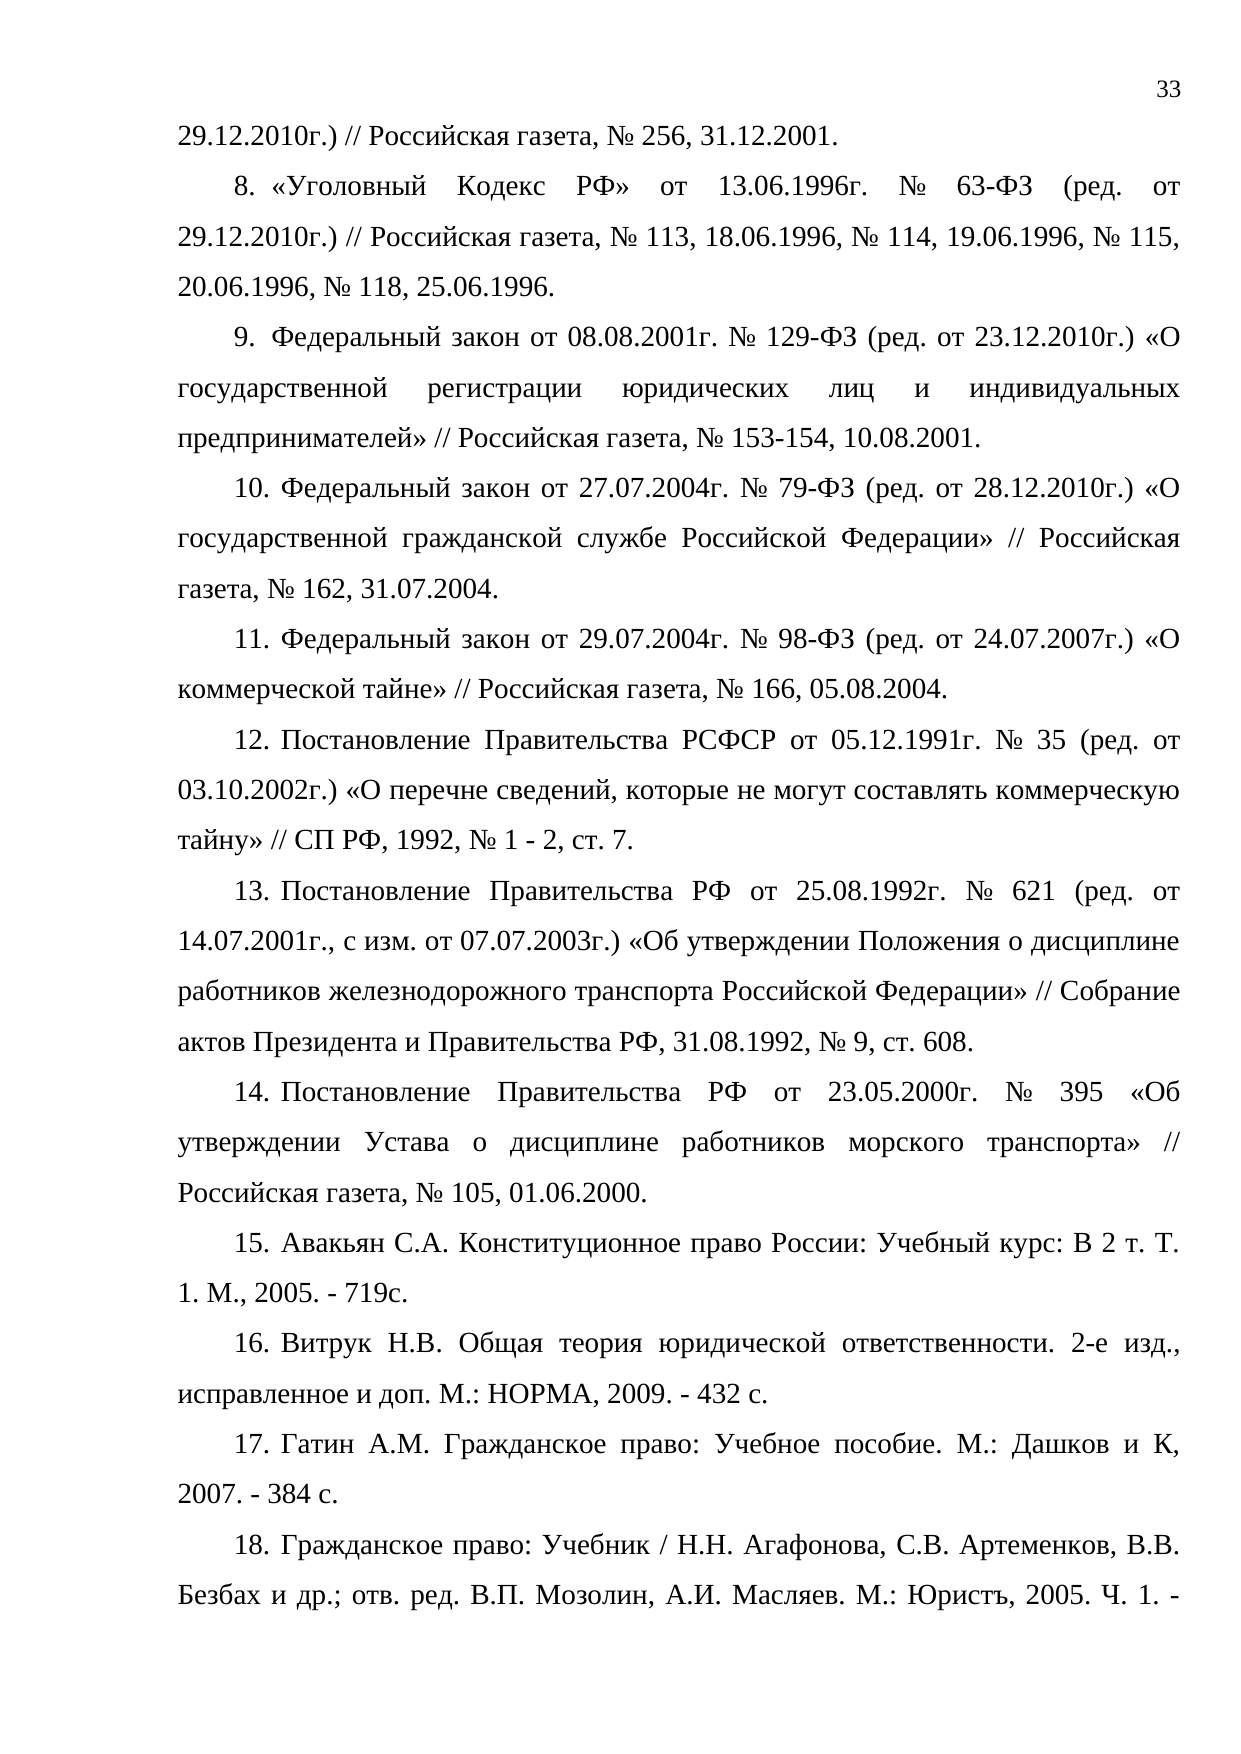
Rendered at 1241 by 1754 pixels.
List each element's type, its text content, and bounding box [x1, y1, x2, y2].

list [177, 118, 1181, 152]
list Постановление Правительства РФ от 23.05.2000г. № 395 «Об утверждении Устава о дисциплине работников морского транспорта» // Российская газета, № 105, 01.06.2000. [177, 1074, 1181, 1208]
list Федеральный закон от 27.07.2004г. № 79-ФЗ (ред. от 28.12.2010г.) «О государственной гражданской службе Российской Федерации» // Российская газета, № 162, 31.07.2004. [177, 470, 1181, 604]
list Постановление Правительства РФ от 25.08.1992г. № 621 (ред. от 14.07.2001г., с изм. от 07.07.2003г.) «Об утверждении Положения о дисциплине работников железнодорожного транспорта Российской Федерации» // Собрание актов Президента и Правительства РФ, 31.08.1992, № 9, ст. 608. [177, 873, 1181, 1057]
list Федеральный закон от 08.08.2001г. № 129-ФЗ (ред. от 23.12.2010г.) «О государственной регистрации юридических лиц и индивидуальных предпринимателей» // Российская газета, № 153-154, 10.08.2001. [177, 319, 1181, 453]
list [177, 1527, 1181, 1611]
list Авакьян С.А. Конституционное право России: Учебный курс: В 2 т. Т. ., 2005. - 719с. [177, 1225, 1181, 1309]
list Постановление Правительства РСФСР от 05.12.1991г. № 35 (ред. от 03.10.2002г.) «О перечне сведений, которые не могут составлять коммерческую тайну» // СП РФ, 1992, № 1 - 2, ст. 7. [177, 722, 1181, 856]
list Федеральный закон от 29.07.2004г. № 98-ФЗ (ред. от 24.07.2007г.) «О коммерческой тайне» // Российская газета, № 166, 05.08.2004. [177, 621, 1181, 705]
list Витрук Н.В. Общая теория юридической ответственности. 2-е изд., исправленное и доп. М.: НОРМА, 2009. - 432 с. [177, 1326, 1181, 1409]
list Гатин А.М. Гражданское право: Учебное пособие. М.: Дашков и К, 2007. - 384 с. [177, 1426, 1181, 1510]
list «Уголовный Кодекс РФ» от 13.06.1996г. № 63-ФЗ (ред. от 29.12.2010г.) // Российская газета, № 113, 18.06.1996, № 114, 19.06.1996, № 115, 20.06.1996, № 118, 25.06.1996. [177, 168, 1181, 303]
